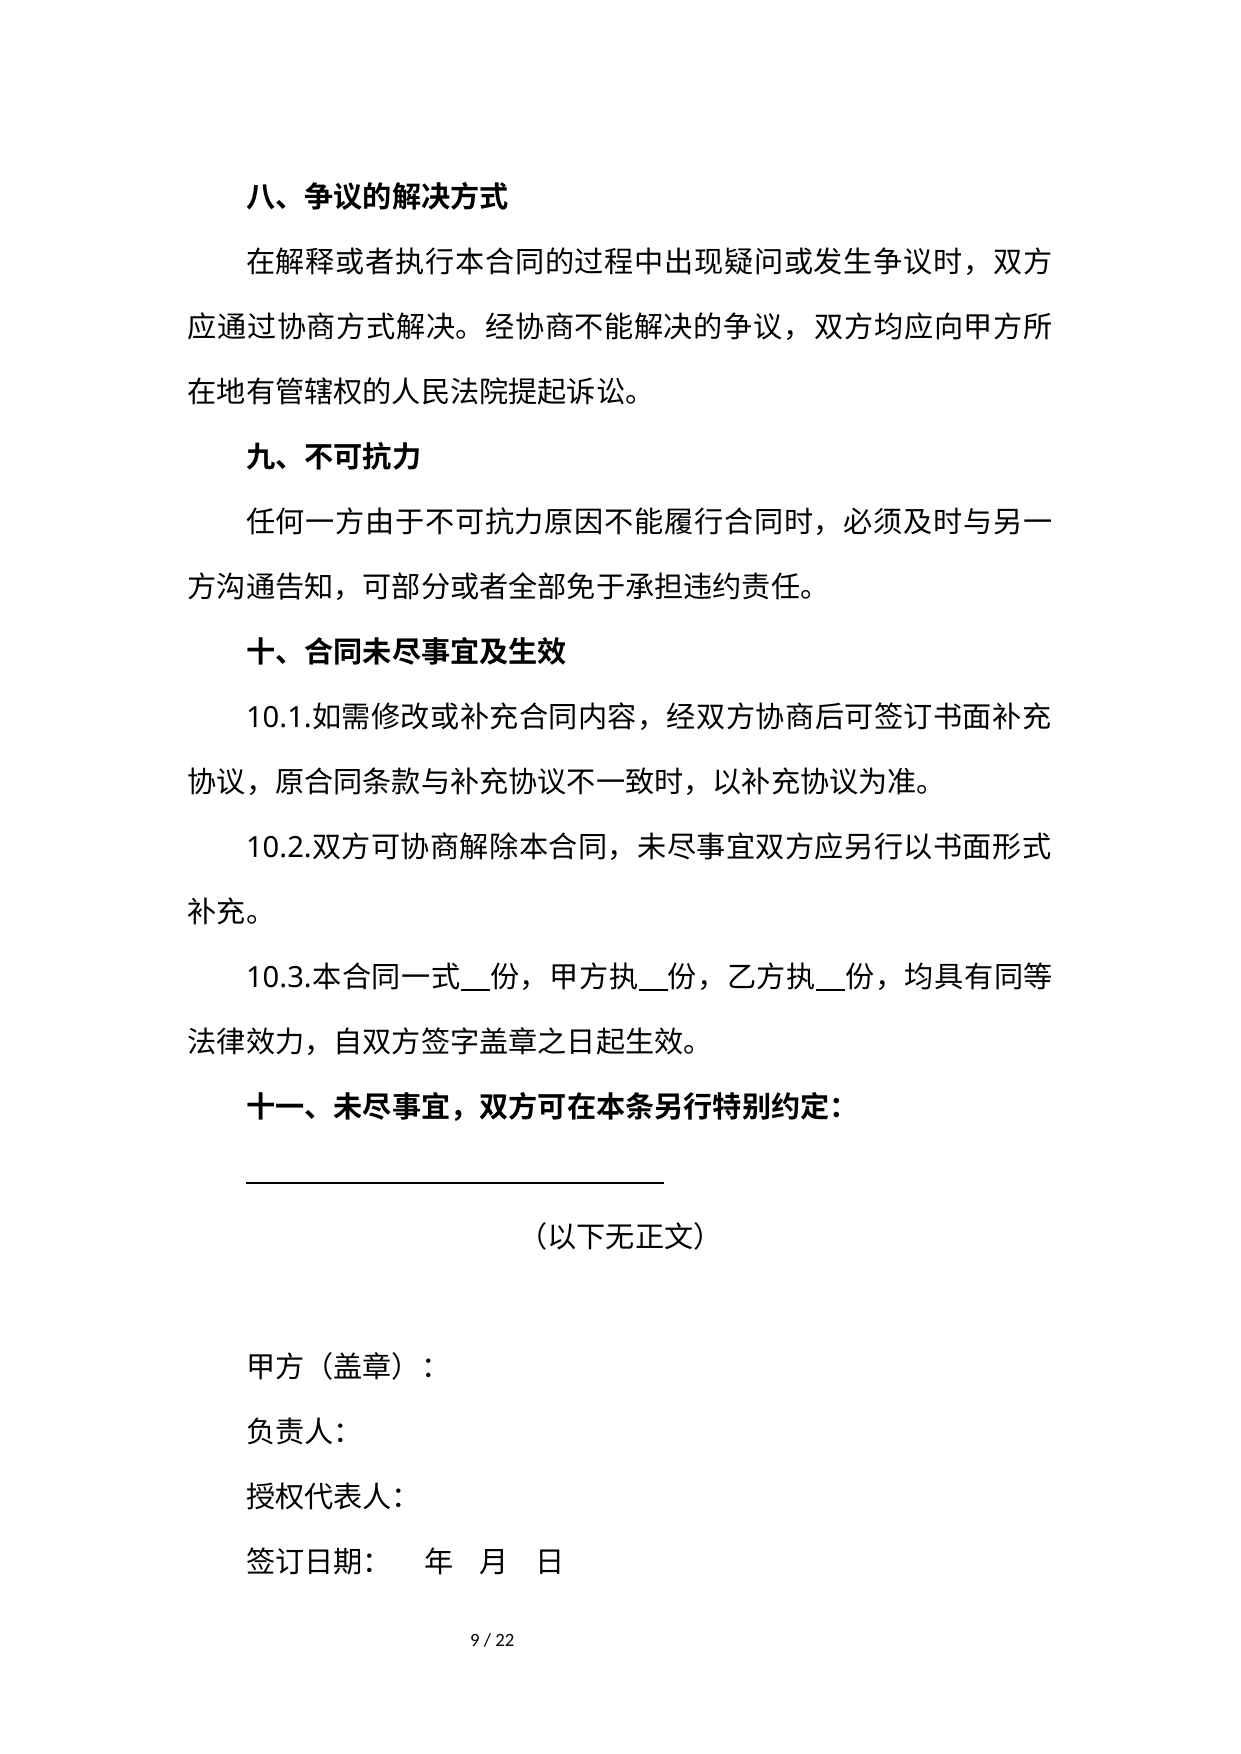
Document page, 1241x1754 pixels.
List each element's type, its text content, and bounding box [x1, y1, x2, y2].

text 10.3.本合同一式 份，甲方执 份，乙方执 份，均具有同等法律效力，自双方签字盖章之日起生效。 [187, 942, 1053, 1072]
text 10.1.如需修改或补充合同内容，经双方协商后可签订书面补充协议，原合同条款与补充协议不一致时，以补充协议为准。 [187, 682, 1053, 812]
text （以下无正文） [187, 1202, 1053, 1267]
text 签订日期： 年 月 日 [187, 1527, 1053, 1592]
text 八、争议的解决方式 [187, 162, 1053, 227]
text 甲方（盖章）： [187, 1332, 1053, 1397]
subtitle 负责人： [187, 1397, 1053, 1462]
text 九、不可抗力 [187, 422, 1053, 487]
text 授权代表人： [187, 1462, 1053, 1527]
text 10.2.双方可协商解除本合同，未尽事宜双方应另行以书面形式补充。 [187, 812, 1053, 942]
text 任何一方由于不可抗力原因不能履行合同时，必须及时与另一方沟通告知，可部分或者全部免于承担违约责任。 [187, 487, 1053, 617]
text 十一、未尽事宜，双方可在本条另行特别约定： [187, 1072, 1053, 1137]
text 在解释或者执行本合同的过程中出现疑问或发生争议时，双方应通过协商方式解决。经协商不能解决的争议，双方均应向甲方所在地有管辖权的人民法院提起诉讼。 [187, 227, 1053, 422]
text 十、合同未尽事宜及生效 [187, 617, 1053, 682]
